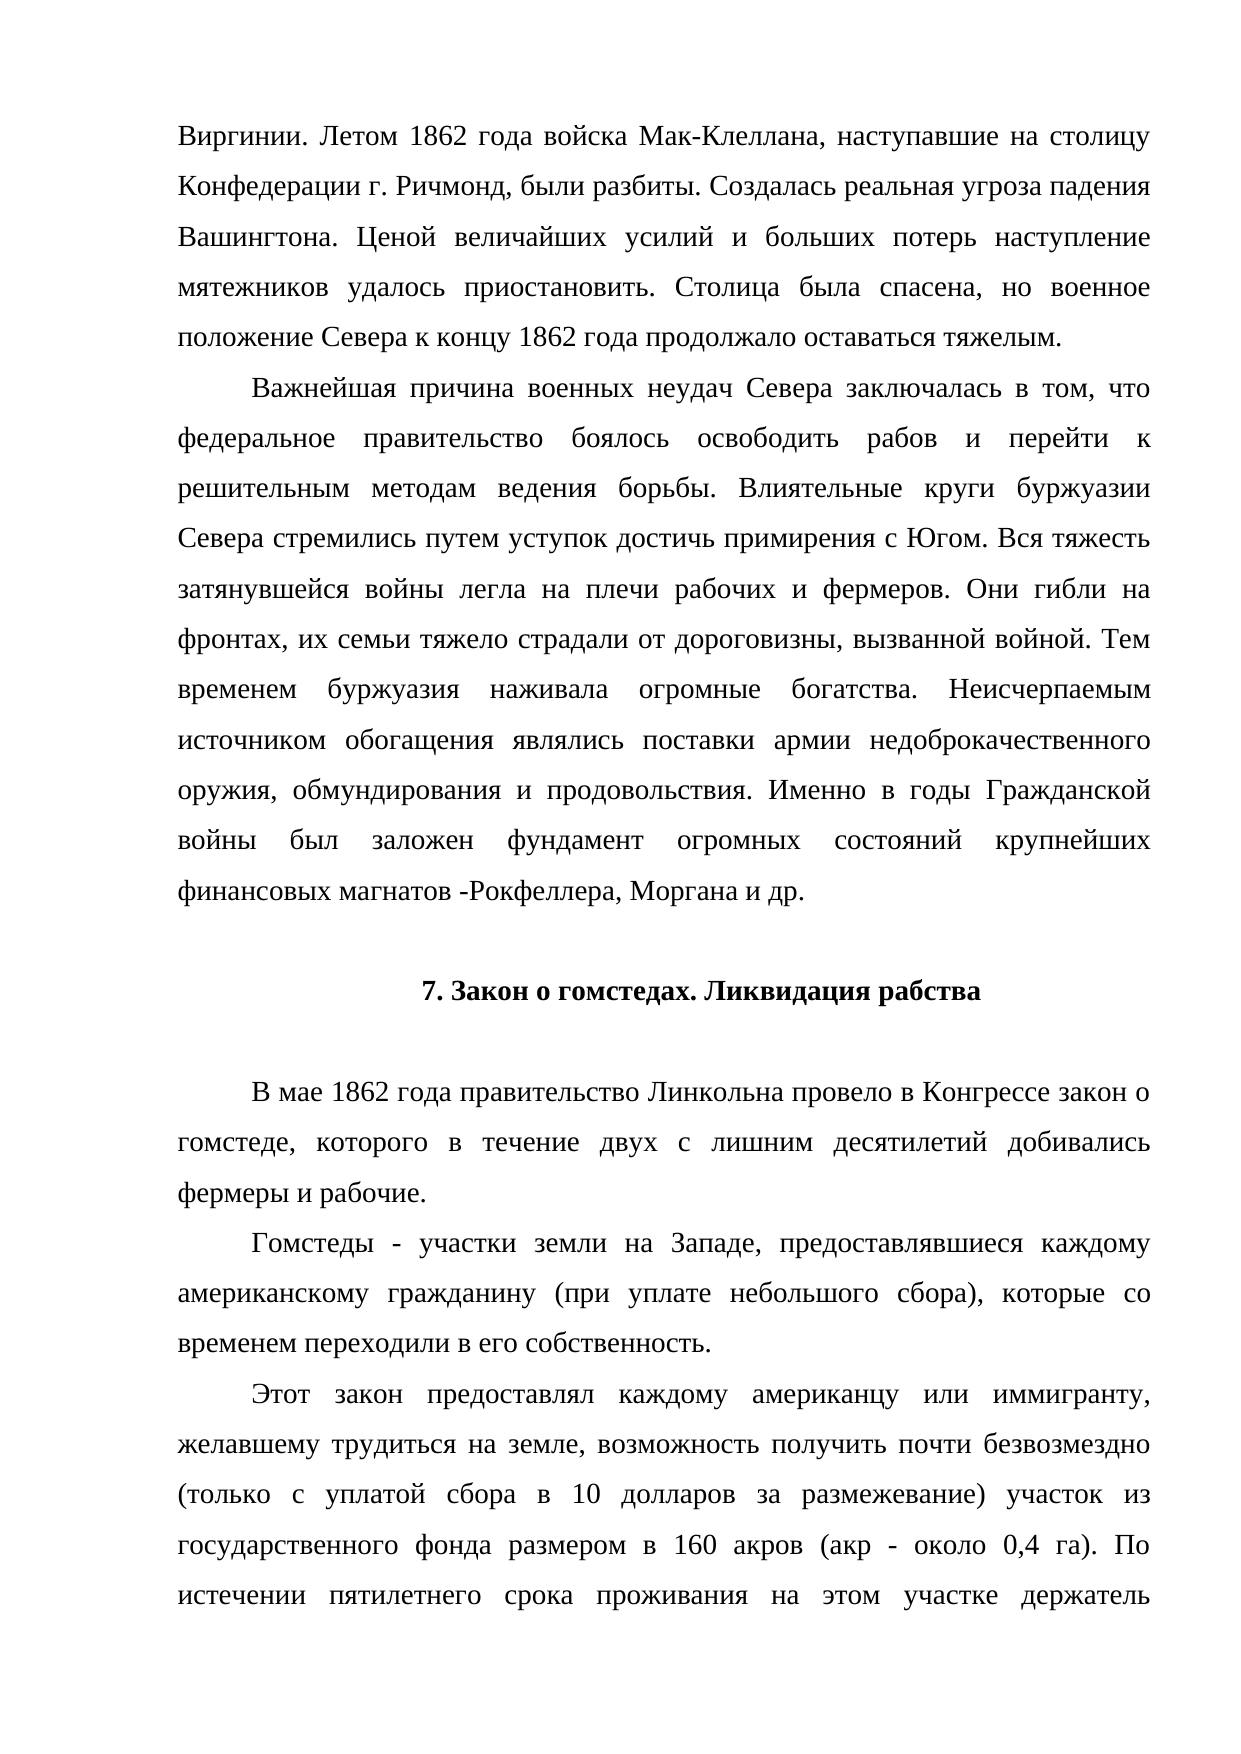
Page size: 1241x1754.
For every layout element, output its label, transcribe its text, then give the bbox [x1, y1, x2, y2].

text Важнейшая причина военных неудач Севера заключалась в том, что федеральное правительство боялось освободить рабов и перейти к решительным методам ведения борьбы. Влиятельные круги буржуазии Севера стремились путем уступок достичь примирения с Югом. Вся тяжесть затянувшейся войны легла на плечи рабочих и фермеров. Они гибли на фронтах, их семьи тяжело страдали от дороговизны, вызванной войной. Тем временем буржуазия наживала огромные богатства. Неисчерпаемым источником обогащения являлись поставки армии недоброкачественного оружия, обмундирования и продовольствия. Именно в годы Гражданской войны был заложен фундамент огромных состояний крупнейших финансовых магнатов -Рокфеллера, Моргана и др. [177, 370, 1152, 906]
text 7. Закон о гомстедах. Ликвидация рабства [177, 973, 1152, 1007]
text Гомстеды - участки земли на Западе, предоставлявшиеся каждому американскому гражданину (при уплате небольшого сбора), которые со временем переходили в его собственность. [177, 1225, 1152, 1359]
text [177, 118, 1152, 353]
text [177, 1376, 1152, 1611]
text В мае 1862 года правительство Линкольна провело в Конгрессе закон о гомстеде, которого в течение двух с лишним десятилетий добивались фермеры и рабочие. [177, 1074, 1152, 1208]
